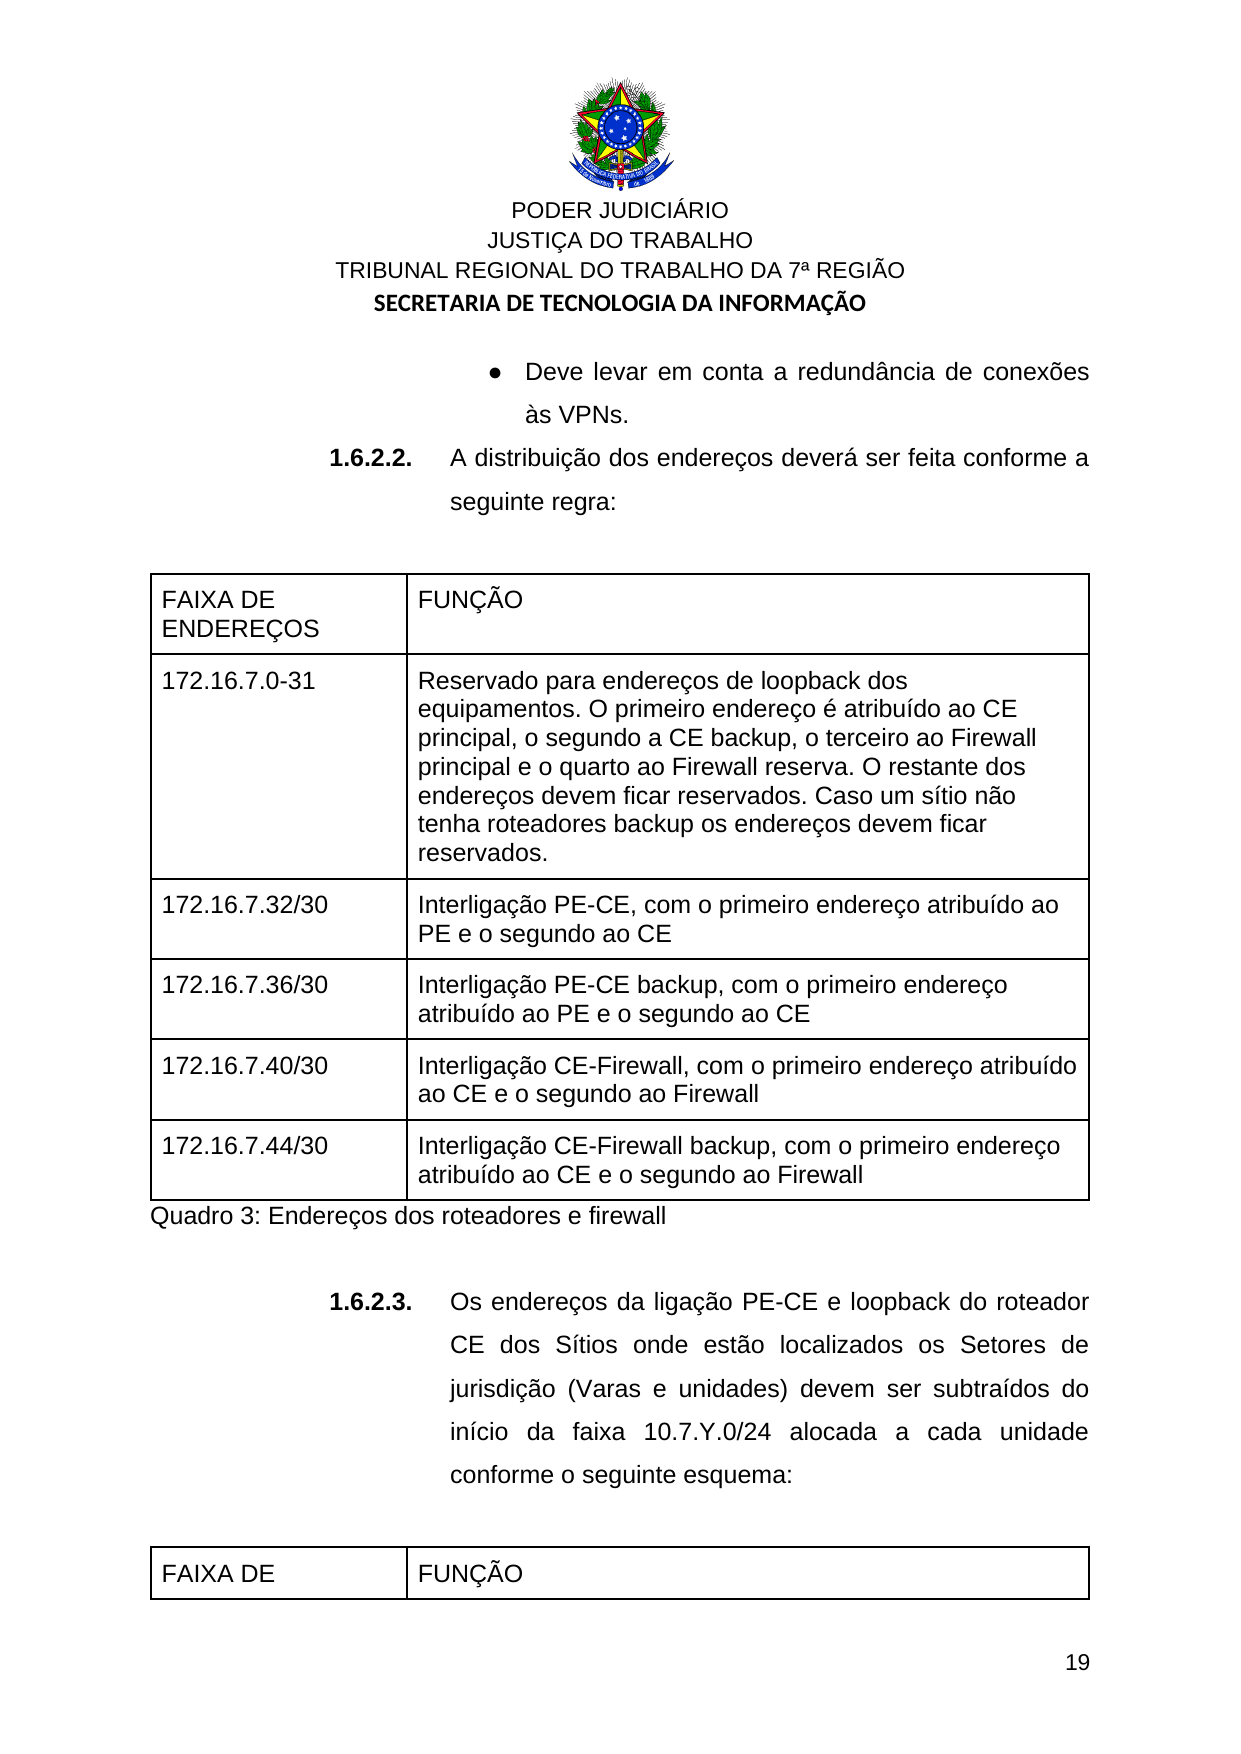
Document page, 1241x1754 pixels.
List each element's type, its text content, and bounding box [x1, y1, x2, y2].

list A distribuição dos endereços deverá ser feita conforme a seguinte regra: [412, 443, 1090, 515]
table_cell Reservado para endereços de loopback dos equipamentos. O primeiro endereço é atribuído ao CE principal, o segundo a CE backup, o terceiro ao Firewall principal e o quarto ao Firewall reserva. O restante dos endereços devem ficar reservados. Caso um sítio não tenha roteadores backup os endereços devem ficar reservados. [408, 655, 1088, 877]
table_cell Interligação CE-Firewall backup, com o primeiro endereço atribuído ao CE e o segundo ao Firewall [408, 1121, 1088, 1199]
table_cell 172.16.7.44/30 [152, 1121, 406, 1199]
table_cell Interligação PE-CE backup, com o primeiro endereço atribuído ao PE e o segundo ao CE [408, 960, 1088, 1038]
text Quadro 3: Endereços dos roteadores e firewall [150, 1201, 1090, 1230]
table_header FAIXA DE ENDEREÇOS [152, 1548, 406, 1598]
table_cell 172.16.7.36/30 [152, 960, 406, 1038]
picture [563, 75, 677, 193]
list Os endereços da ligação PE-CE e loopback do roteador CE dos Sítios onde estão localizados os Setores de jurisdição (Varas e unidades) devem ser subtraídos do início da faixa 10.7.Y.0/24 alocada a cada unidade conforme o seguinte esquema: [412, 1287, 1090, 1489]
table_cell Interligação CE-Firewall, com o primeiro endereço atribuído ao CE e o segundo ao Firewall [408, 1040, 1088, 1119]
table_cell 172.16.7.32/30 [152, 880, 406, 958]
table_cell 172.16.7.40/30 [152, 1040, 406, 1119]
table_cell 172.16.7.0-31 [152, 655, 406, 877]
list Deve levar em conta a redundância de conexões às VPNs. [487, 357, 1090, 429]
table_cell Interligação PE-CE, com o primeiro endereço atribuído ao PE e o segundo ao CE [408, 880, 1088, 958]
table_header FUNÇÃO [408, 1548, 1088, 1598]
table_header FUNÇÃO [408, 575, 1088, 653]
table_header FAIXA DE ENDEREÇOS [152, 575, 406, 653]
